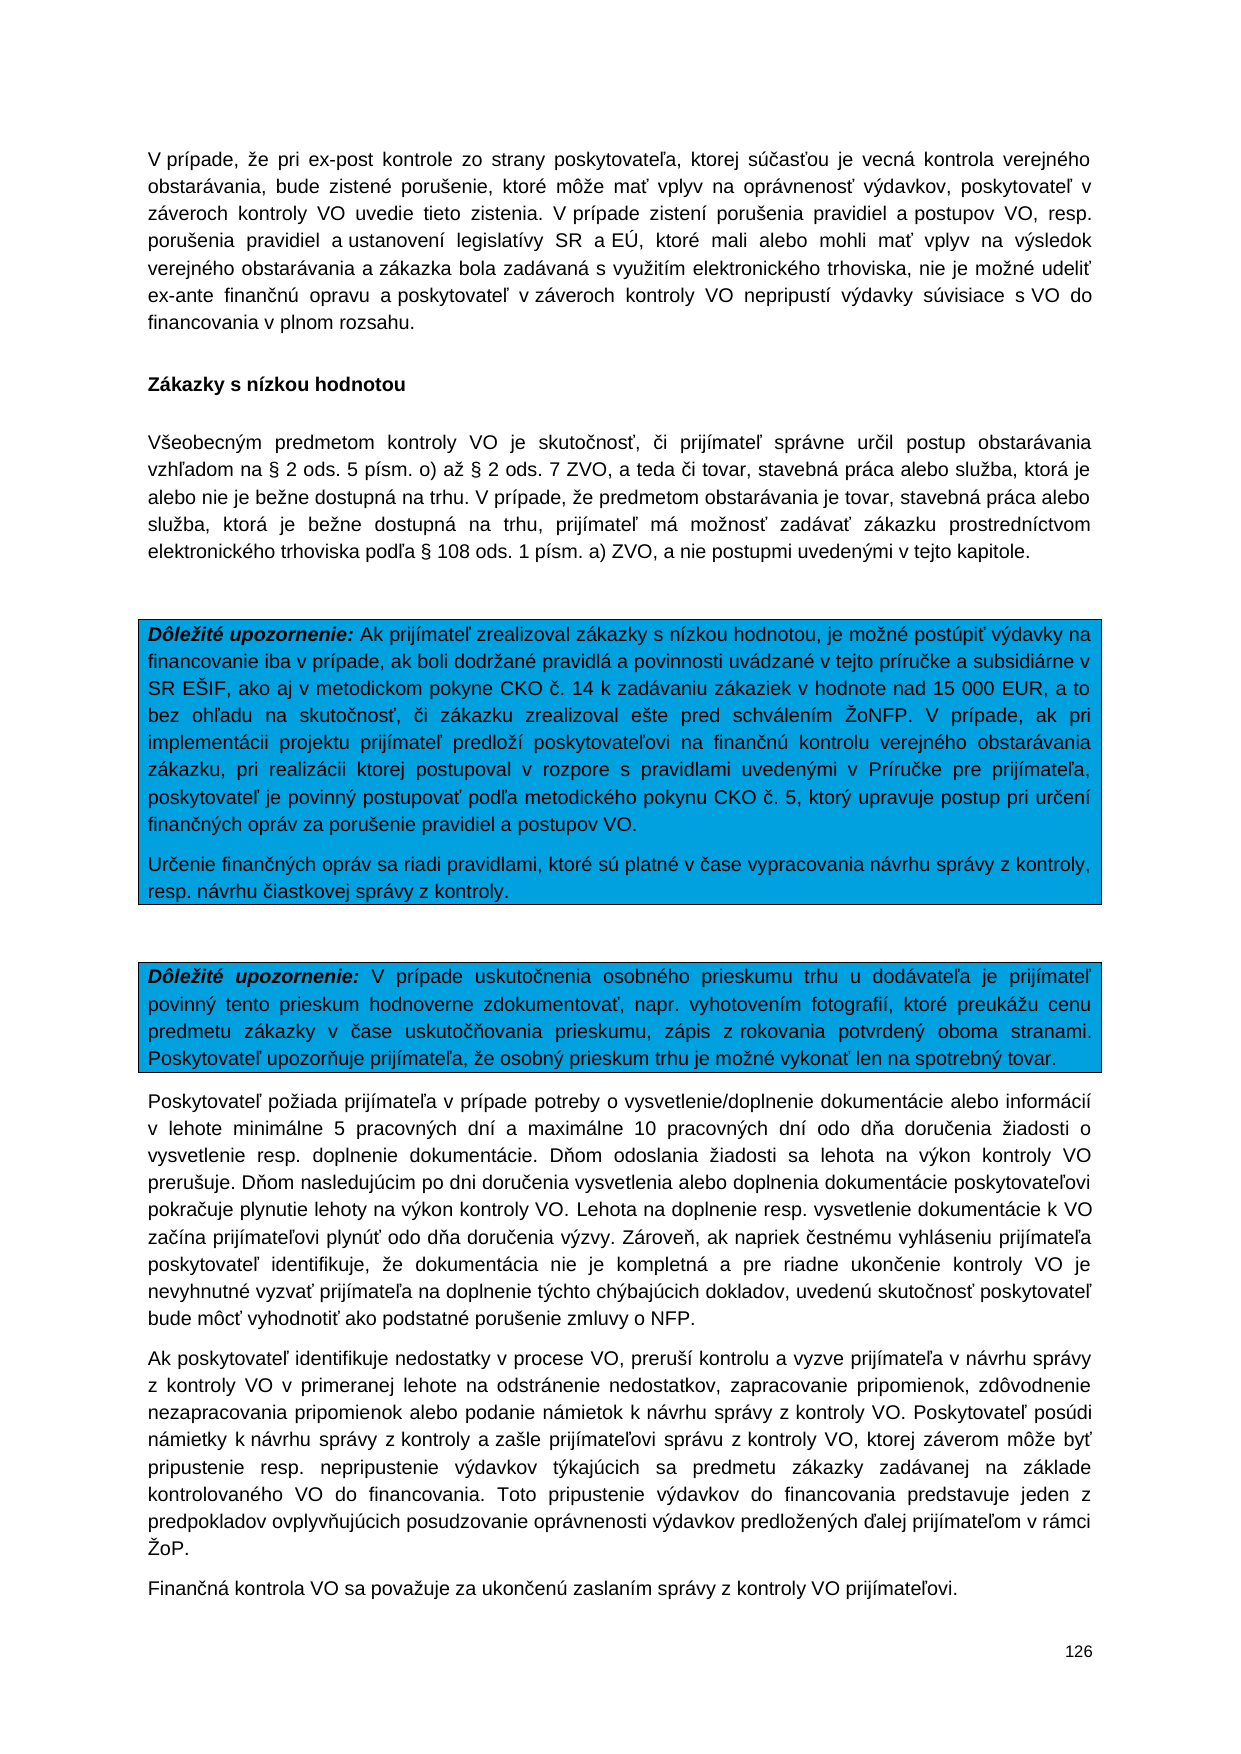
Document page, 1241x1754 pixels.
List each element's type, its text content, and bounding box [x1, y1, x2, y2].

text Určenie finančných opráv sa riadi pravidlami, ktoré sú platné v čase vypracovania návrhu správy z kontroly, resp. návrhu čiastkovej správy z kontroly. [139, 849, 1101, 904]
text Dôležité upozornenie: Ak prijímateľ zrealizoval zákazky s nízkou hodnotou, je možné postúpiť výdavky na financovanie iba v prípade, ak boli dodržané pravidlá a povinnosti uvádzané v tejto príručke a subsidiárne v SR EŠIF, ako aj v metodickom pokyne CKO č. 14 k zadávaniu zákaziek v hodnote nad 15 000 EUR, a to bez ohľadu na skutočnosť, či zákazku zrealizoval ešte pred schválením ŽoNFP. V prípade, ak pri implementácii projektu prijímateľ predloží poskytovateľovi na finančnú kontrolu verejného obstarávania zákazku, pri realizácii ktorej postupoval v rozpore s pravidlami uvedenými v Príručke pre prijímateľa, poskytovateľ je povinný postupovať podľa metodického pokynu CKO č. 5, ktorý upravuje postup pri určení finančných opráv za porušenie pravidiel a postupov VO. [139, 620, 1101, 835]
text Poskytovateľ požiada prijímateľa v prípade potreby o vysvetlenie/doplnenie dokumentácie alebo informácií v lehote minimálne 5 pracovných dní a maximálne 10 pracovných dní odo dňa doručenia žiadosti o vysvetlenie resp. doplnenie dokumentácie. Dňom odoslania žiadosti sa lehota na výkon kontroly VO prerušuje. Dňom nasledujúcim po dni doručenia vysvetlenia alebo doplnenia dokumentácie poskytovateľovi pokračuje plynutie lehoty na výkon kontroly VO. Lehota na doplnenie resp. vysvetlenie dokumentácie k VO začína prijímateľovi plynúť odo dňa doručenia výzvy. Zároveň, ak napriek čestnému vyhláseniu prijímateľa poskytovateľ identifikuje, že dokumentácia nie je kompletná a pre riadne ukončenie kontroly VO je nevyhnutné vyzvať prijímateľa na doplnenie týchto chýbajúcich dokladov, uvedenú skutočnosť poskytovateľ bude môcť vyhodnotiť ako podstatné porušenie zmluvy o NFP. [148, 1089, 1092, 1330]
text Dôležité upozornenie: V prípade uskutočnenia osobného prieskumu trhu u dodávateľa je prijímateľ povinný tento prieskum hodnoverne zdokumentovať, napr. vyhotovením fotografií, ktoré preukážu cenu predmetu zákazky v čase uskutočňovania prieskumu, zápis z rokovania potvrdený oboma stranami. Poskytovateľ upozorňuje prijímateľa, že osobný prieskum trhu je možné vykonať len na spotrebný tovar. [139, 963, 1101, 1072]
text Všeobecným predmetom kontroly VO je skutočnosť, či prijímateľ správne určil postup obstarávania vzhľadom na § 2 ods. 5 písm. o) až § 2 ods. 7 ZVO, a teda či tovar, stavebná práca alebo služba, ktorá je alebo nie je bežne dostupná na trhu. V prípade, že predmetom obstarávania je tovar, stavebná práca alebo služba, ktorá je bežne dostupná na trhu, prijímateľ má možnosť zadávať zákazku prostredníctvom elektronického trhoviska podľa § 108 ods. 1 písm. a) ZVO, a nie postupmi uvedenými v tejto kapitole. [148, 431, 1092, 563]
text V prípade, že pri ex-post kontrole zo strany poskytovateľa, ktorej súčasťou je vecná kontrola verejného obstarávania, bude zistené porušenie, ktoré môže mať vplyv na oprávnenosť výdavkov, poskytovateľ v záveroch kontroly VO uvedie tieto zistenia. V prípade zistení porušenia pravidiel a postupov VO, resp. porušenia pravidiel a ustanovení legislatívy SR a EÚ, ktoré mali alebo mohli mať vplyv na výsledok verejného obstarávania a zákazka bola zadávaná s využitím elektronického trhoviska, nie je možné udeliť ex-ante finančnú opravu a poskytovateľ v záveroch kontroly VO nepripustí výdavky súvisiace s VO do financovania v plnom rozsahu. [148, 148, 1092, 333]
text Ak poskytovateľ identifikuje nedostatky v procese VO, preruší kontrolu a vyzve prijímateľa v návrhu správy z kontroly VO v primeranej lehote na odstránenie nedostatkov, zapracovanie pripomienok, zdôvodnenie nezapracovania pripomienok alebo podanie námietok k návrhu správy z kontroly VO. Poskytovateľ posúdi námietky k návrhu správy z kontroly a zašle prijímateľovi správu z kontroly VO, ktorej záverom môže byť pripustenie resp. nepripustenie výdavkov týkajúcich sa predmetu zákazky zadávanej na základe kontrolovaného VO do financovania. Toto pripustenie výdavkov do financovania predstavuje jeden z predpokladov ovplyvňujúcich posudzovanie oprávnenosti výdavkov predložených ďalej prijímateľom v rámci ŽoP. [148, 1347, 1092, 1560]
text Zákazky s nízkou hodnotou [148, 373, 1092, 396]
text Finančná kontrola VO sa považuje za ukončenú zaslaním správy z kontroly VO prijímateľovi. [148, 1577, 1092, 1599]
